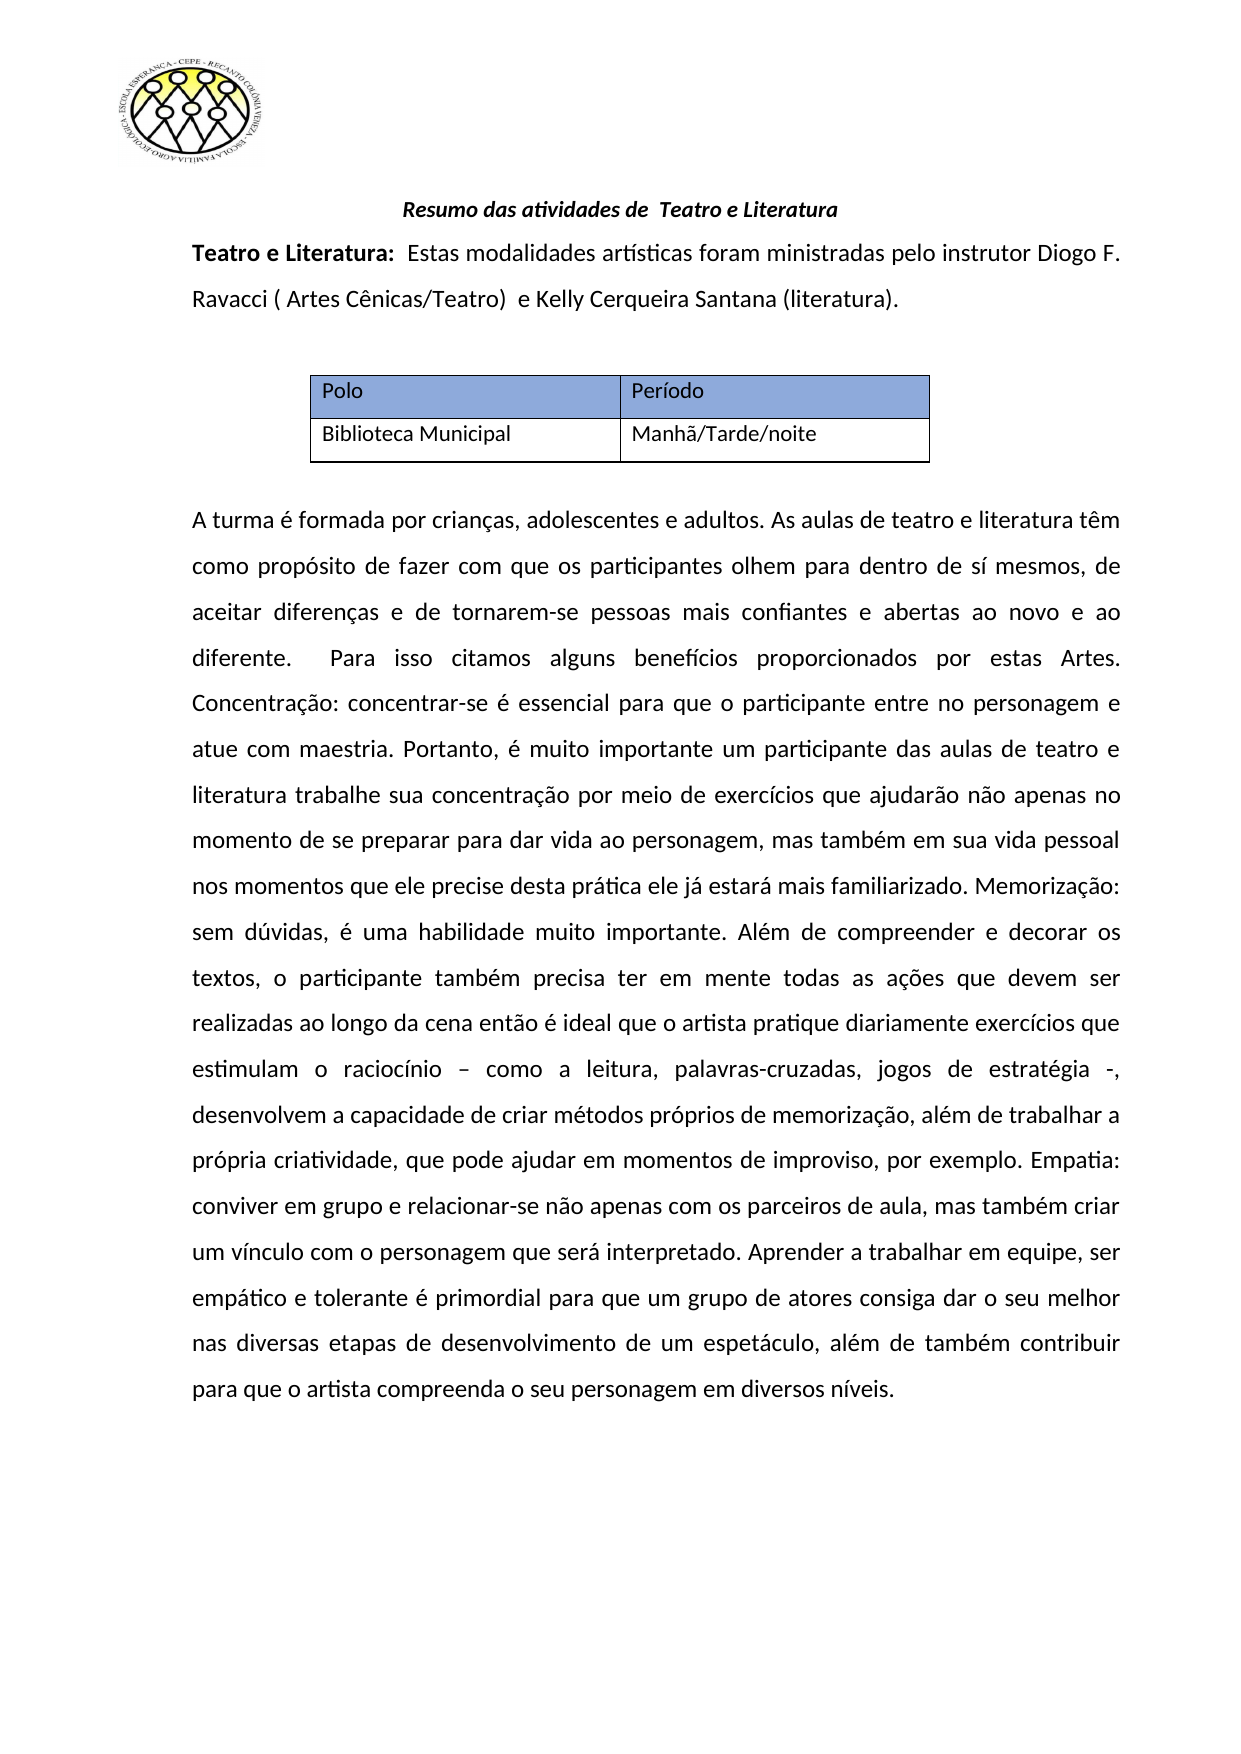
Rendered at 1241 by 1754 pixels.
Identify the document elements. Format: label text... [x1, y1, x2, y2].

table_cell Manhã/Tarde/noite [621, 419, 929, 461]
text A turma é formada por crianças, adolescentes e adultos. As aulas de teatro e literatura têm como propósito de fazer com que os participantes olhem para dentro de sí mesmos, de aceitar diferenças e de tornarem-se pessoas mais confiantes e abertas ao novo e ao diferente. Para isso citamos alguns benefícios proporcionados por estas Artes. Concentração: concentrar-se é essencial para que o participante entre no personagem e atue com maestria. Portanto, é muito importante um participante das aulas de teatro e literatura trabalhe sua concentração por meio de exercícios que ajudarão não apenas no momento de se preparar para dar vida ao personagem, mas também em sua vida pessoal nos momentos que ele precise desta prática ele já estará mais familiarizado. Memorização: sem dúvidas, é uma habilidade muito importante. Além de compreender e decorar os textos, o participante também precisa ter em mente todas as ações que devem ser realizadas ao longo da cena então é ideal que o artista pratique diariamente exercícios que estimulam o raciocínio – como a leitura, palavras-cruzadas, jogos de estratégia -, desenvolvem a capacidade de criar métodos próprios de memorização, além de trabalhar a própria criatividade, que pode ajudar em momentos de improviso, por exemplo. Empatia: conviver em grupo e relacionar-se não apenas com os parceiros de aula, mas também criar um vínculo com o personagem que será interpretado. Aprender a trabalhar em equipe, ser empático e tolerante é primordial para que um grupo de atores consiga dar o seu melhor nas diversas etapas de desenvolvimento de um espetáculo, além de também contribuir para que o artista compreenda o seu personagem em diversos níveis. [192, 504, 1122, 1404]
picture [118, 57, 265, 167]
table_cell Biblioteca Municipal [311, 419, 620, 461]
text Resumo das atividades de Teatro e Literatura [118, 196, 1122, 224]
table_header Período [621, 376, 929, 418]
text Teatro e Literatura: Estas modalidades artísticas foram ministradas pelo instrutor Diogo F. Ravacci ( Artes Cênicas/Teatro) e Kelly Cerqueira Santana (literatura). [192, 238, 1122, 314]
table_header Polo [311, 376, 620, 418]
